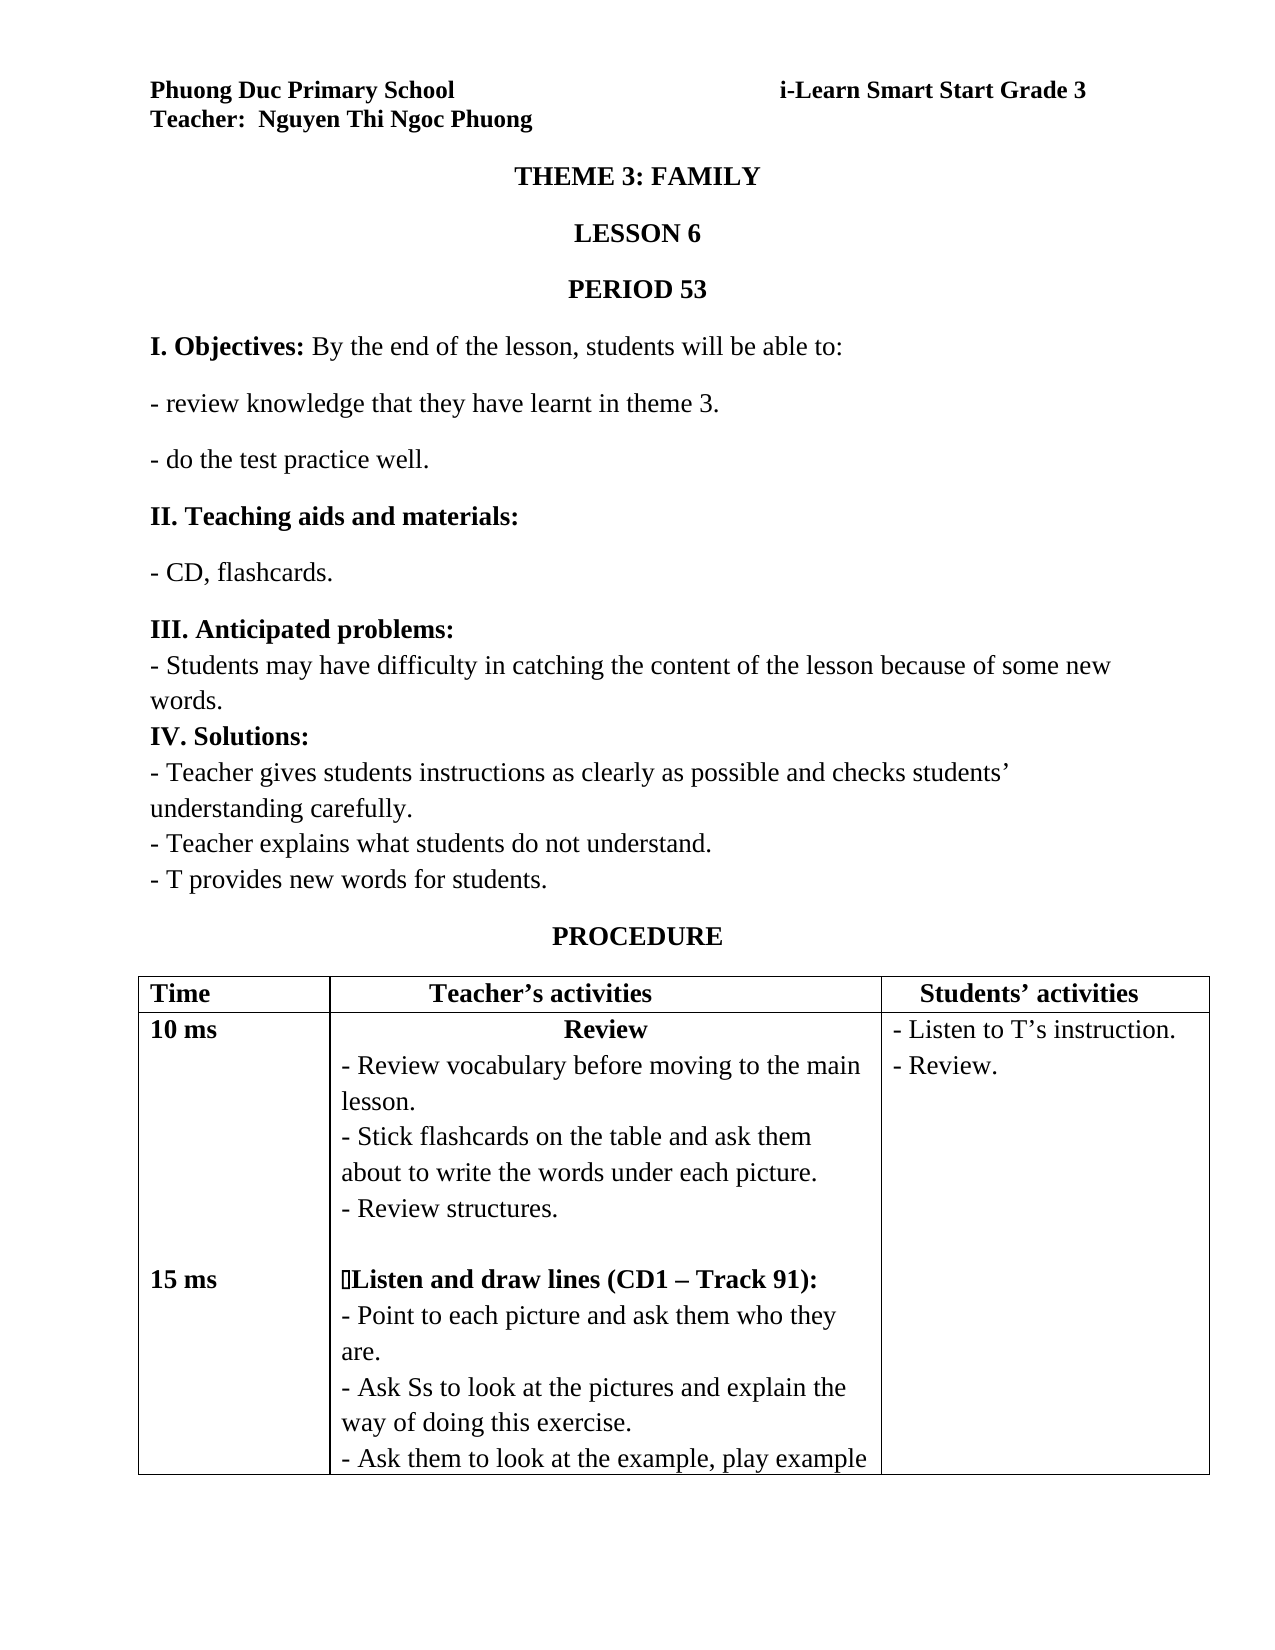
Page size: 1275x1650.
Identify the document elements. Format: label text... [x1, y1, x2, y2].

text THEME 3: FAMILY [150, 161, 1125, 192]
text II. Teaching aids and materials: [150, 500, 1125, 531]
text - Teacher gives students instructions as clearly as possible and checks students’ understanding carefully. [150, 756, 1125, 823]
text - CD, flashcards. [150, 556, 1125, 588]
text - Teacher explains what students do not understand. [150, 827, 1125, 858]
text PERIOD 53 [150, 274, 1125, 305]
text - Students may have difficulty in catching the content of the lesson because of some new words. [150, 649, 1125, 716]
text PROCEDURE [150, 920, 1125, 951]
table_header Students’ activities [882, 977, 1209, 1012]
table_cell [331, 1013, 881, 1473]
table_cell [882, 1013, 1209, 1473]
table_header Time [139, 977, 329, 1012]
text III. Anticipated problems: [150, 613, 1125, 644]
text I. Objectives: By the end of the lesson, students will be able to: [150, 330, 1125, 361]
text - T provides new words for students. [150, 863, 1125, 894]
text LESSON 6 [150, 217, 1125, 248]
text - do the test practice well. [150, 443, 1125, 474]
text IV. Solutions: [150, 720, 1125, 751]
table_cell 10 ms 15 ms [139, 1013, 329, 1473]
table_header Teacher’s activities [331, 977, 881, 1012]
text - review knowledge that they have learnt in theme 3. [150, 387, 1125, 418]
